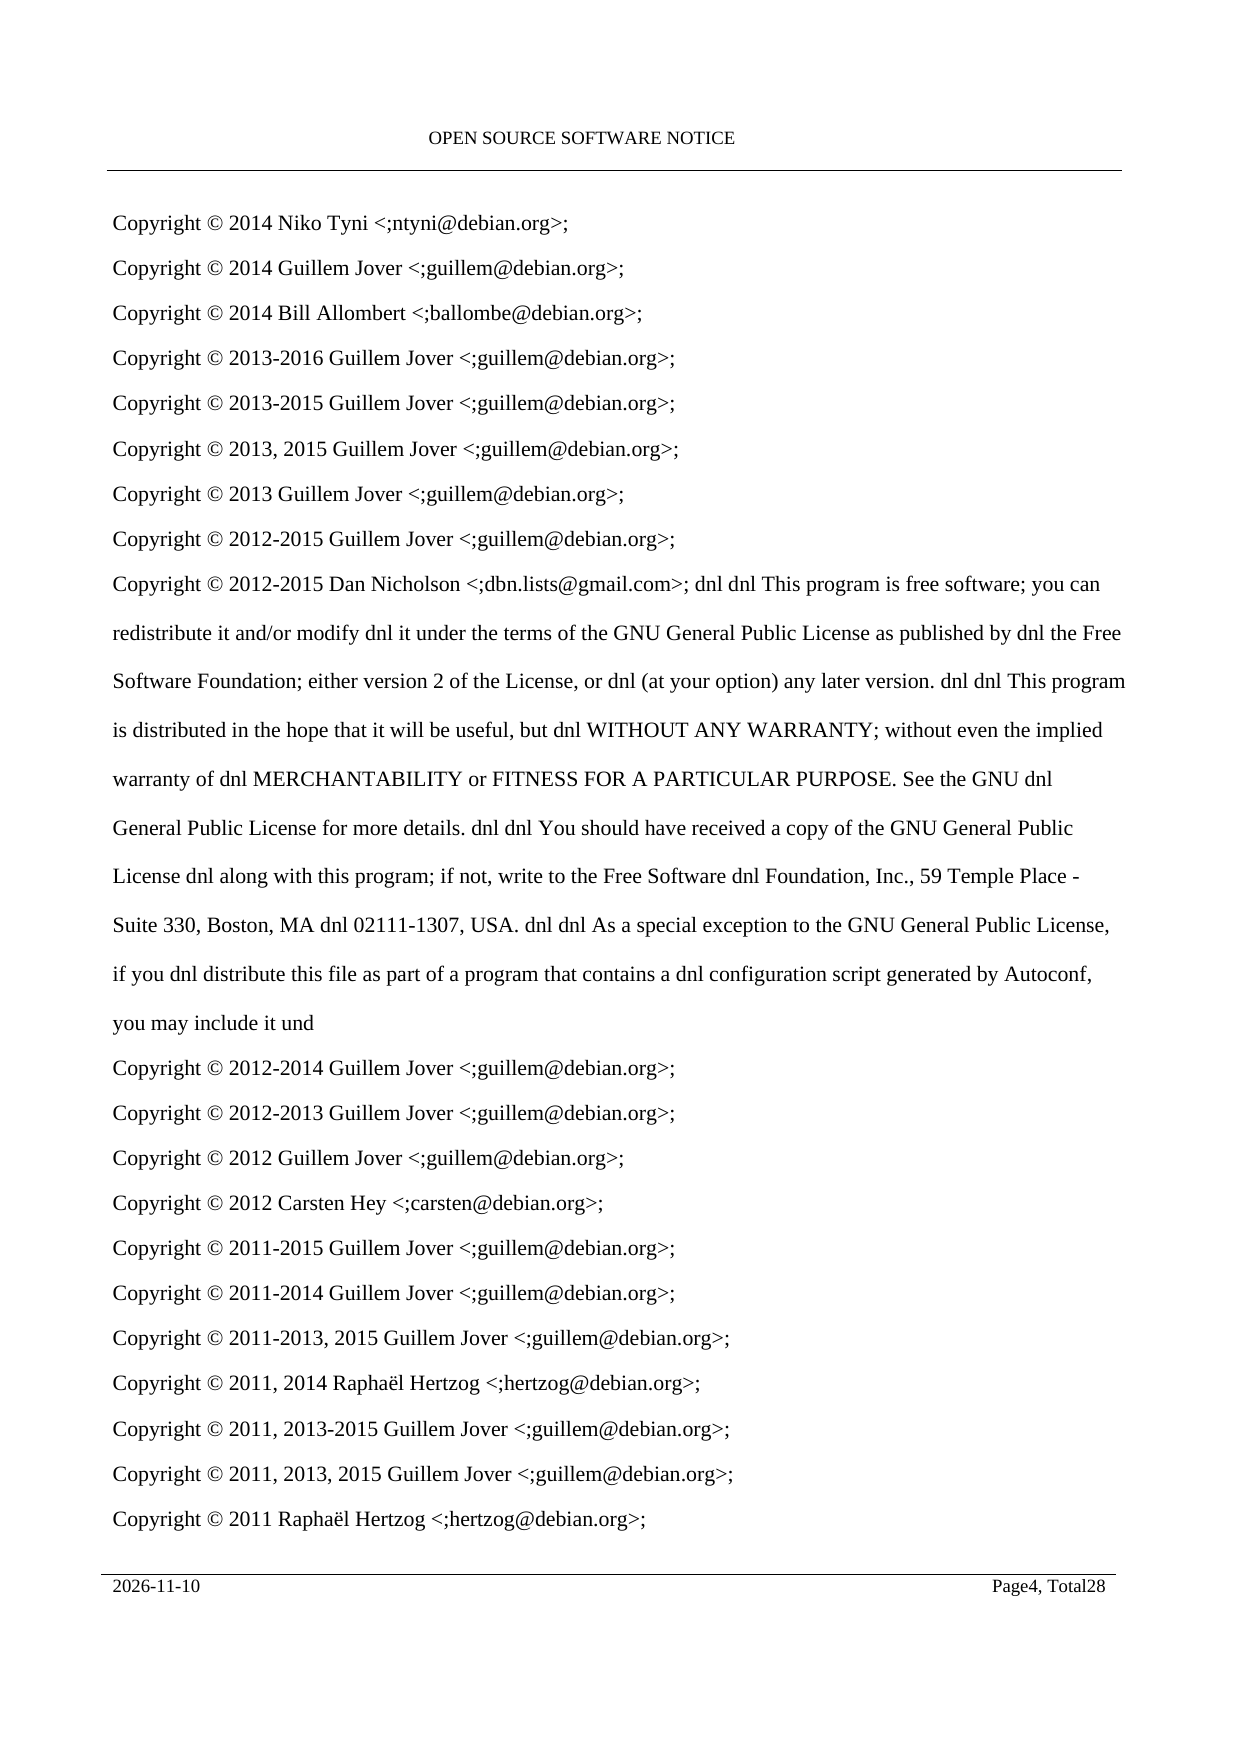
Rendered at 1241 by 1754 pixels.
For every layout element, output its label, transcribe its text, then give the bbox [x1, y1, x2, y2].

text Copyright © 2012-2015 Dan Nicholson <;dbn.lists@gmail.com>; dnl dnl This program is free software; you can redistribute it and/or modify dnl it under the terms of the GNU General Public License as published by dnl the Free Software Foundation; either version 2 of the License, or dnl (at your option) any later version. dnl dnl This program is distributed in the hope that it will be useful, but dnl WITHOUT ANY WARRANTY; without even the implied warranty of dnl MERCHANTABILITY or FITNESS FOR A PARTICULAR PURPOSE. See the GNU dnl General Public License for more details. dnl dnl You should have received a copy of the GNU General Public License dnl along with this program; if not, write to the Free Software dnl Foundation, Inc., 59 Temple Place - Suite 330, Boston, MA dnl 02111-1307, USA. dnl dnl As a special exception to the GNU General Public License, if you dnl distribute this file as part of a program that contains a dnl configuration script generated by Autoconf, you may include it und [112, 567, 1128, 1038]
text Copyright © 2012-2015 Guillem Jover <;guillem@debian.org>; [112, 522, 1128, 554]
text Copyright © 2012-2013 Guillem Jover <;guillem@debian.org>; [112, 1096, 1128, 1129]
text Copyright © 2013-2016 Guillem Jover <;guillem@debian.org>; [112, 342, 1128, 374]
text Copyright © 2014 Guillem Jover <;guillem@debian.org>; [112, 251, 1128, 284]
text Copyright © 2011, 2013, 2015 Guillem Jover <;guillem@debian.org>; [112, 1457, 1128, 1489]
text Copyright © 2011, 2014 Raphaël Hertzog <;hertzog@debian.org>; [112, 1367, 1128, 1399]
text Copyright © 2011-2015 Guillem Jover <;guillem@debian.org>; [112, 1231, 1128, 1264]
text Copyright © 2013, 2015 Guillem Jover <;guillem@debian.org>; [112, 432, 1128, 464]
text Copyright © 2012 Guillem Jover <;guillem@debian.org>; [112, 1141, 1128, 1174]
text Copyright © 2011, 2013-2015 Guillem Jover <;guillem@debian.org>; [112, 1412, 1128, 1444]
text Copyright © 2014 Bill Allombert <;ballombe@debian.org>; [112, 297, 1128, 329]
text Copyright © 2011-2013, 2015 Guillem Jover <;guillem@debian.org>; [112, 1322, 1128, 1354]
text Copyright © 2012 Carsten Hey <;carsten@debian.org>; [112, 1186, 1128, 1219]
text Copyright © 2012-2014 Guillem Jover <;guillem@debian.org>; [112, 1051, 1128, 1083]
text Copyright © 2014 Niko Tyni <;ntyni@debian.org>; [112, 206, 1128, 239]
text Copyright © 2011-2014 Guillem Jover <;guillem@debian.org>; [112, 1277, 1128, 1309]
text Copyright © 2011 Raphaël Hertzog <;hertzog@debian.org>; [112, 1502, 1128, 1534]
text Copyright © 2013 Guillem Jover <;guillem@debian.org>; [112, 477, 1128, 509]
text Copyright © 2013-2015 Guillem Jover <;guillem@debian.org>; [112, 387, 1128, 419]
